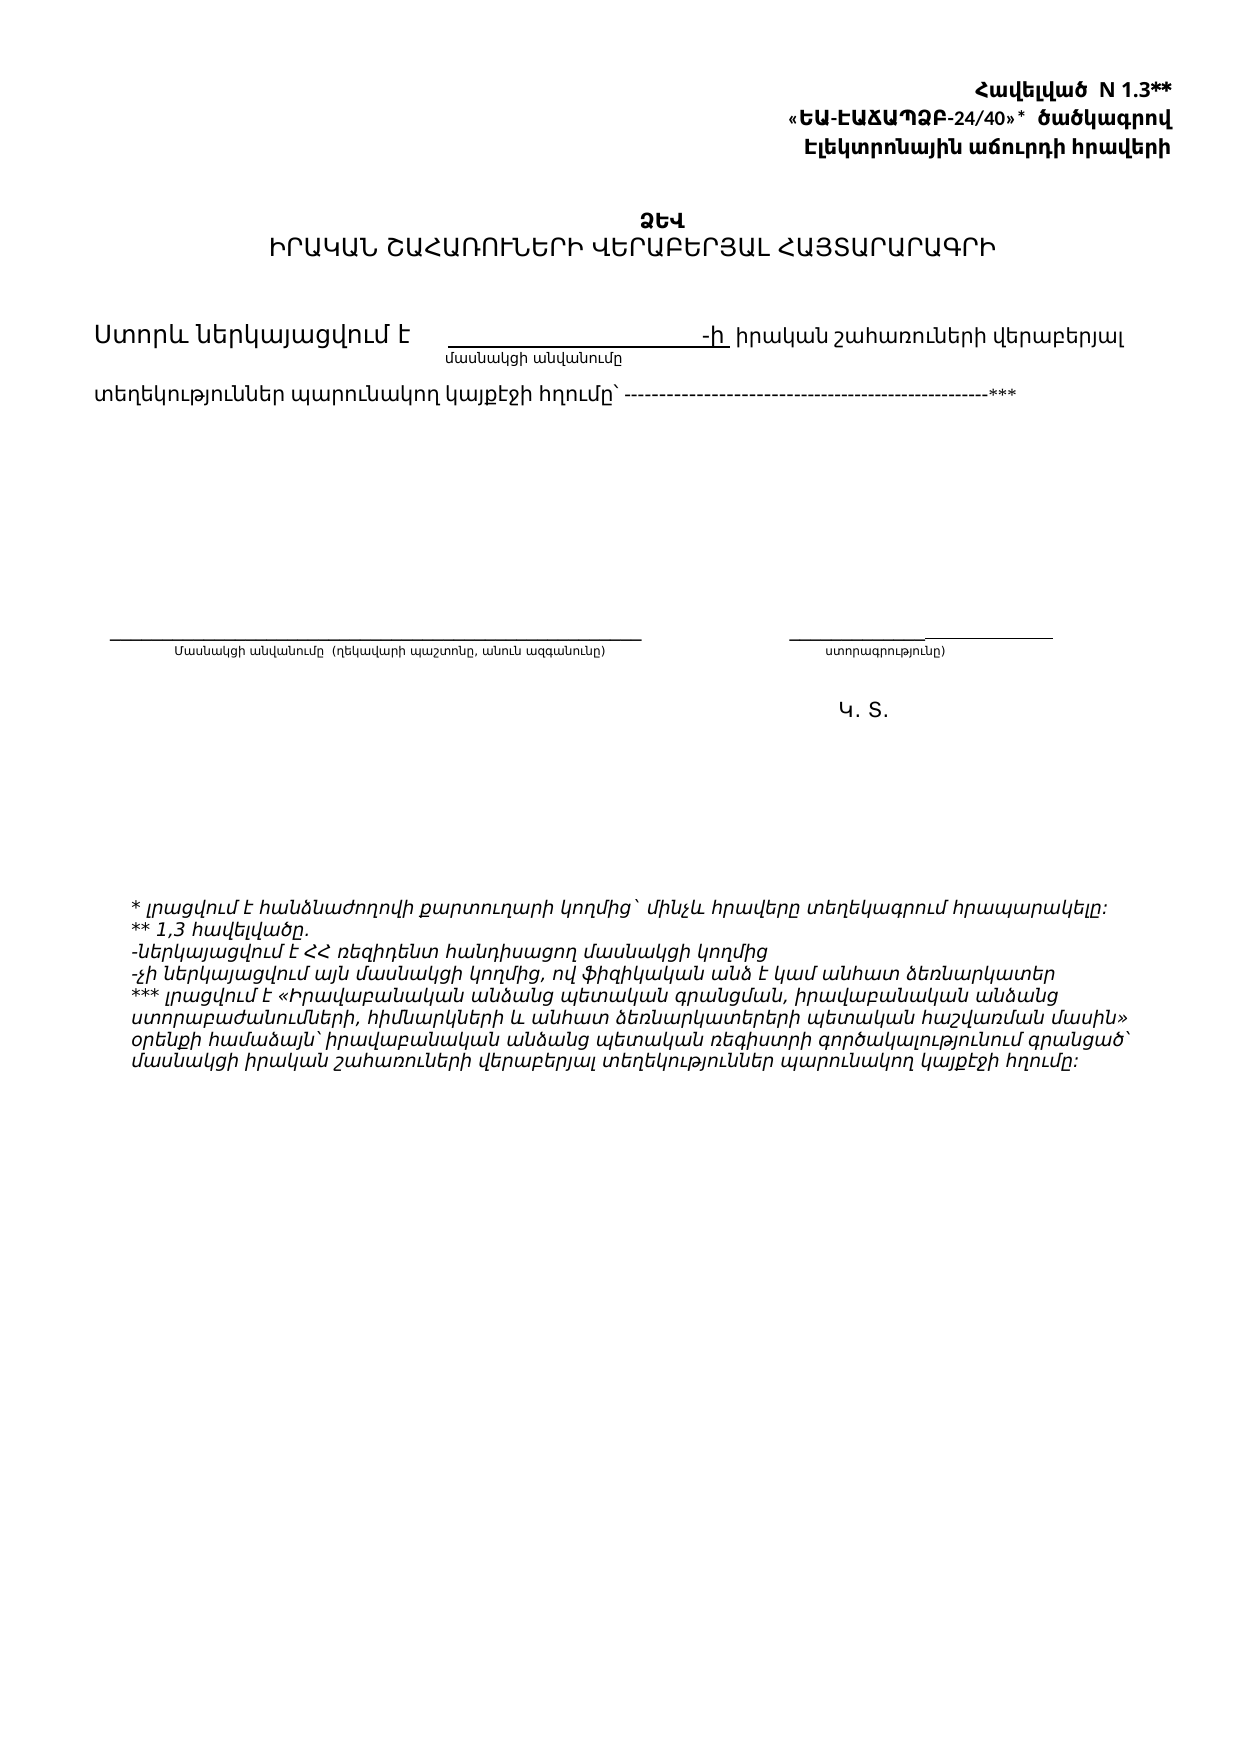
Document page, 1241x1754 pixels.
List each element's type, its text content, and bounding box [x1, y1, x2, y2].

text մասնակցի անվանումը [94, 350, 1171, 379]
text ** 1,3 հավելվածը․ [131, 919, 1171, 941]
text * լրացվում է հանձնաժողովի քարտուղարի կողմից` մինչև հրավերը տեղեկագրում հրապարակելը: [131, 897, 1171, 919]
text *** լրացվում է «Իրավաբանական անձանց պետական գրանցման, իրավաբանական անձանց ստորաբաժանումների, հիմնարկների և անհատ ձեռնարկատերերի պետական հաշվառման մասին» օրենքի համաձայն՝ իրավաբանական անձանց պետական ռեգիստրի գործակալությունում գրանցած՝ մասնակցի իրական շահառուների վերաբերյալ տեղեկություններ պարունակող կայքէջի հղումը: [131, 985, 1171, 1072]
text Կ. Տ. [94, 698, 1171, 722]
text «ԵԱ-ԷԱՃԱՊՁԲ-24/40»* ծածկագրով [94, 103, 1171, 132]
text Հավելված N 1.3** [94, 75, 1171, 103]
text ԻՐԱԿԱՆ ՇԱՀԱՌՈՒՆԵՐԻ ՎԵՐԱԲԵՐՅԱԼ ՀԱՅՏԱՐԱՐԱԳՐԻ [94, 233, 1171, 262]
text ՁԵՎ [94, 209, 1171, 233]
text Էլեկտրոնային աճուրդի հրավերի [94, 132, 1171, 160]
text Ստորև ներկայացվում է -ի իրական շահառուների վերաբերյալ [94, 321, 1171, 350]
text տեղեկություններ պարունակող կայքէջի հղումը՝ ----------------------------------------------------*** [94, 379, 1171, 408]
text -չի ներկայացվում այն մասնակցի կողմից, ով ֆիզիկական անձ է կամ անհատ ձեռնարկատեր [131, 963, 1171, 985]
text -ներկայացվում է ՀՀ ռեզիդենտ հանդիսացող մասնակցի կողմից [131, 941, 1171, 963]
text ___________________________________________________ _____________ Մասնակցի անվանումը (ղեկավարի պաշտոնը, անուն ազգանունը) ստորագրությունը) [94, 617, 1171, 669]
